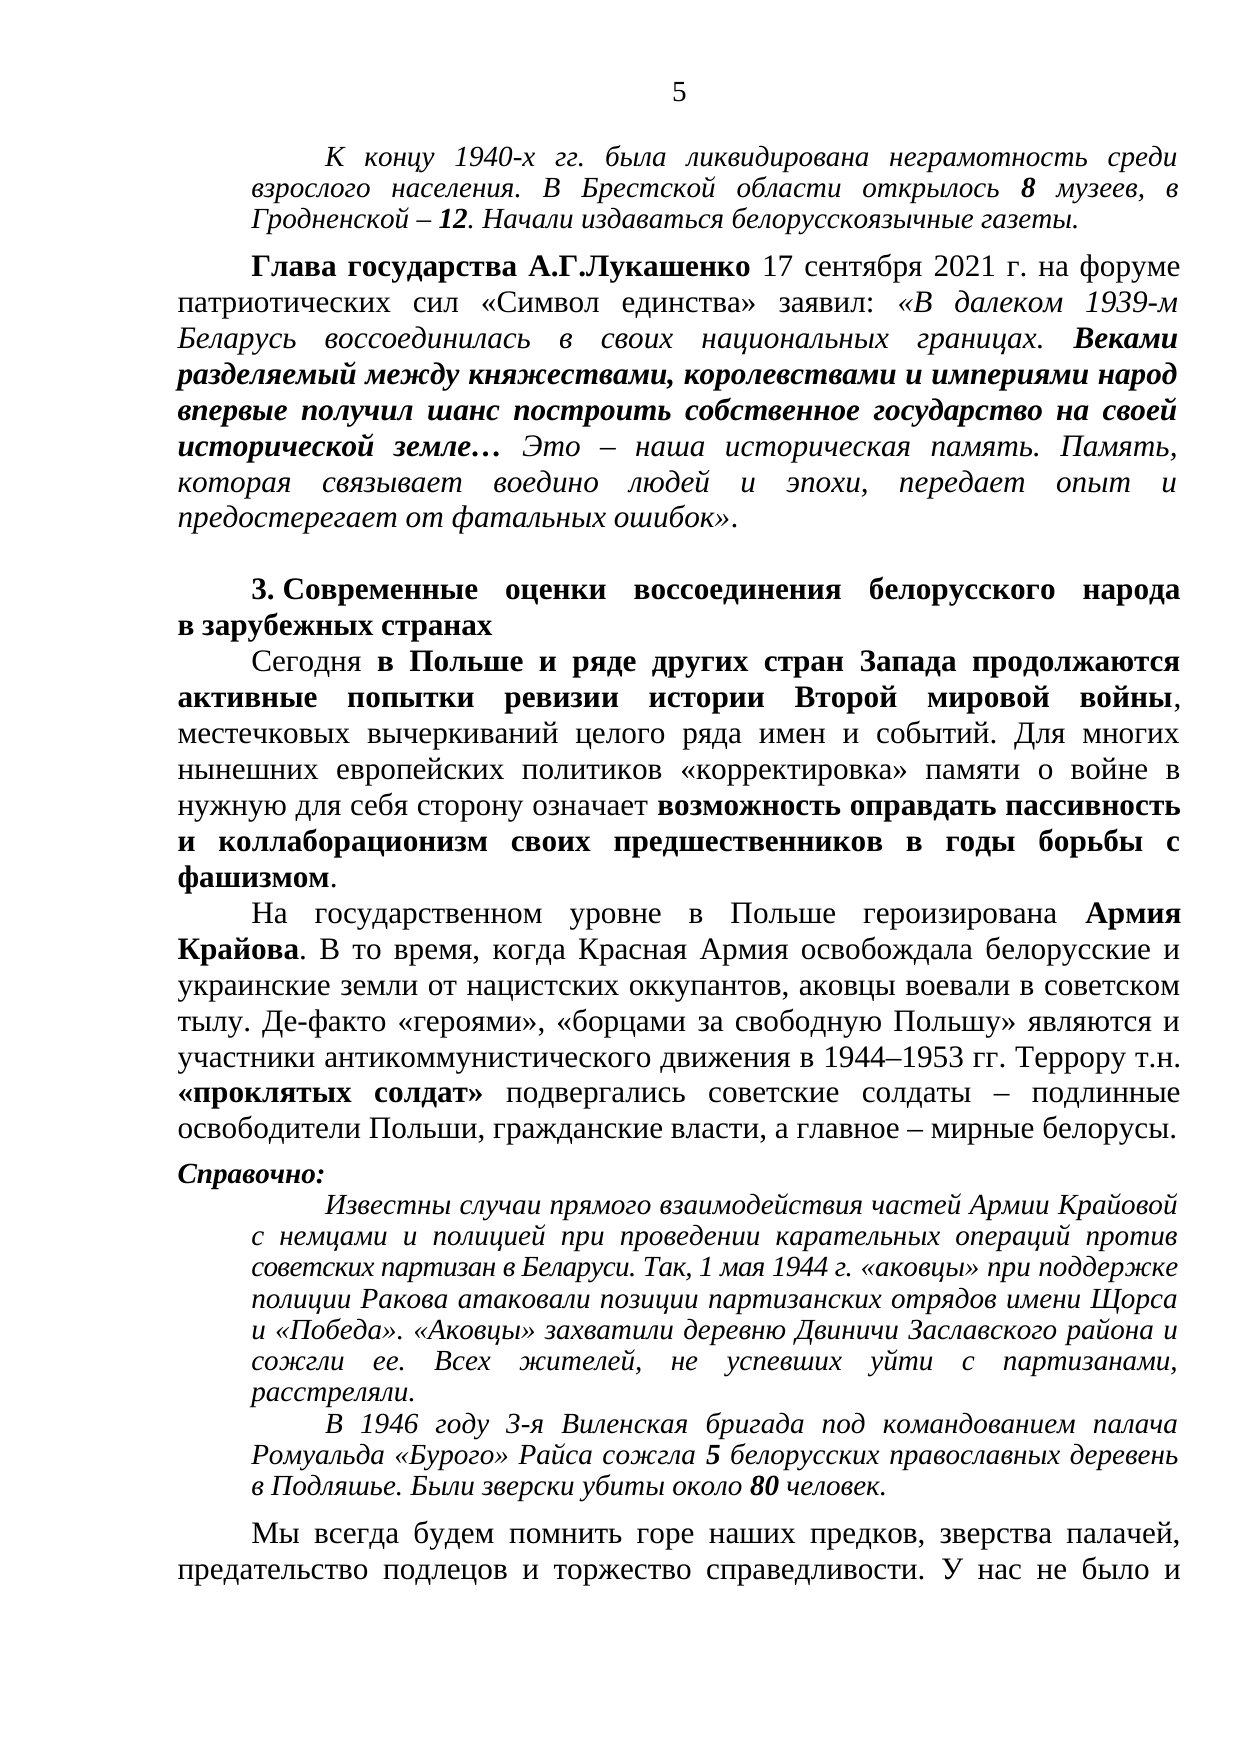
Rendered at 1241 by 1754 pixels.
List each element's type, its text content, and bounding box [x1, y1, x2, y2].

text Глава государства А.Г.Лукашенко 17 сентября 2021 г. на форуме патриотических сил «Символ единства» заявил: «В далеком 1939-м Беларусь воссоединилась в своих национальных границах. Веками разделяемый между княжествами, королевствами и империями народ впервые получил шанс построить собственное государство на своей исторической земле… Это – наша историческая память. Память, которая связывает воедино людей и эпохи, передает опыт и предостерегает от фатальных ошибок». [177, 247, 1181, 535]
text Справочно: [177, 1158, 1181, 1189]
text На государственном уровне в Польше героизирована Армия Крайова. В то время, когда Красная Армия освобождала белорусские и украинские земли от нацистских оккупантов, аковцы воевали в советском тылу. Де-факто «героями», «борцами за свободную Польшу» являются и участники антикоммунистического движения в 1944–1953 гг. Террору т.н. «проклятых солдат» подвергались советские солдаты – подлинные освободители Польши, гражданские власти, а главное – мирные белорусы. [177, 894, 1181, 1146]
text Сегодня в Польше и ряде других стран Запада продолжаются активные попытки ревизии истории Второй мировой войны, местечковых вычеркиваний целого ряда имен и событий. Для многих нынешних европейских политиков «корректировка» памяти о войне в нужную для себя сторону означает возможность оправдать пассивность и коллаборационизм своих предшественников в годы борьбы с фашизмом. [177, 642, 1181, 894]
text 3. Современные оценки воссоединения белорусского народа в зарубежных странах [177, 571, 1181, 642]
text В 1946 году 3-я Виленская бригада под командованием палача Ромуальда «Бурого» Райса сожгла 5 белорусских православных деревень в Подляшье. Были зверски убиты около 80 человек. [251, 1408, 1181, 1502]
text К концу 1940-х гг. была ликвидирована неграмотность среди взрослого населения. В Брестской области открылось 8 музеев, в Гродненской – 12. Начали издаваться белорусскоязычные газеты. [251, 141, 1181, 235]
text Известны случаи прямого взаимодействия частей Армии Крайовой с немцами и полицией при проведении карательных операций против советских партизан в Беларуси. Так, 1 мая 1944 г. «аковцы» при поддержке полиции Ракова атаковали позиции партизанских отрядов имени Щорса и «Победа». «Аковцы» захватили деревню Двиничи Заславского района и сожгли ее. Всех жителей, не успевших уйти с партизанами, расстреляли. [251, 1189, 1181, 1408]
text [177, 1514, 1181, 1586]
